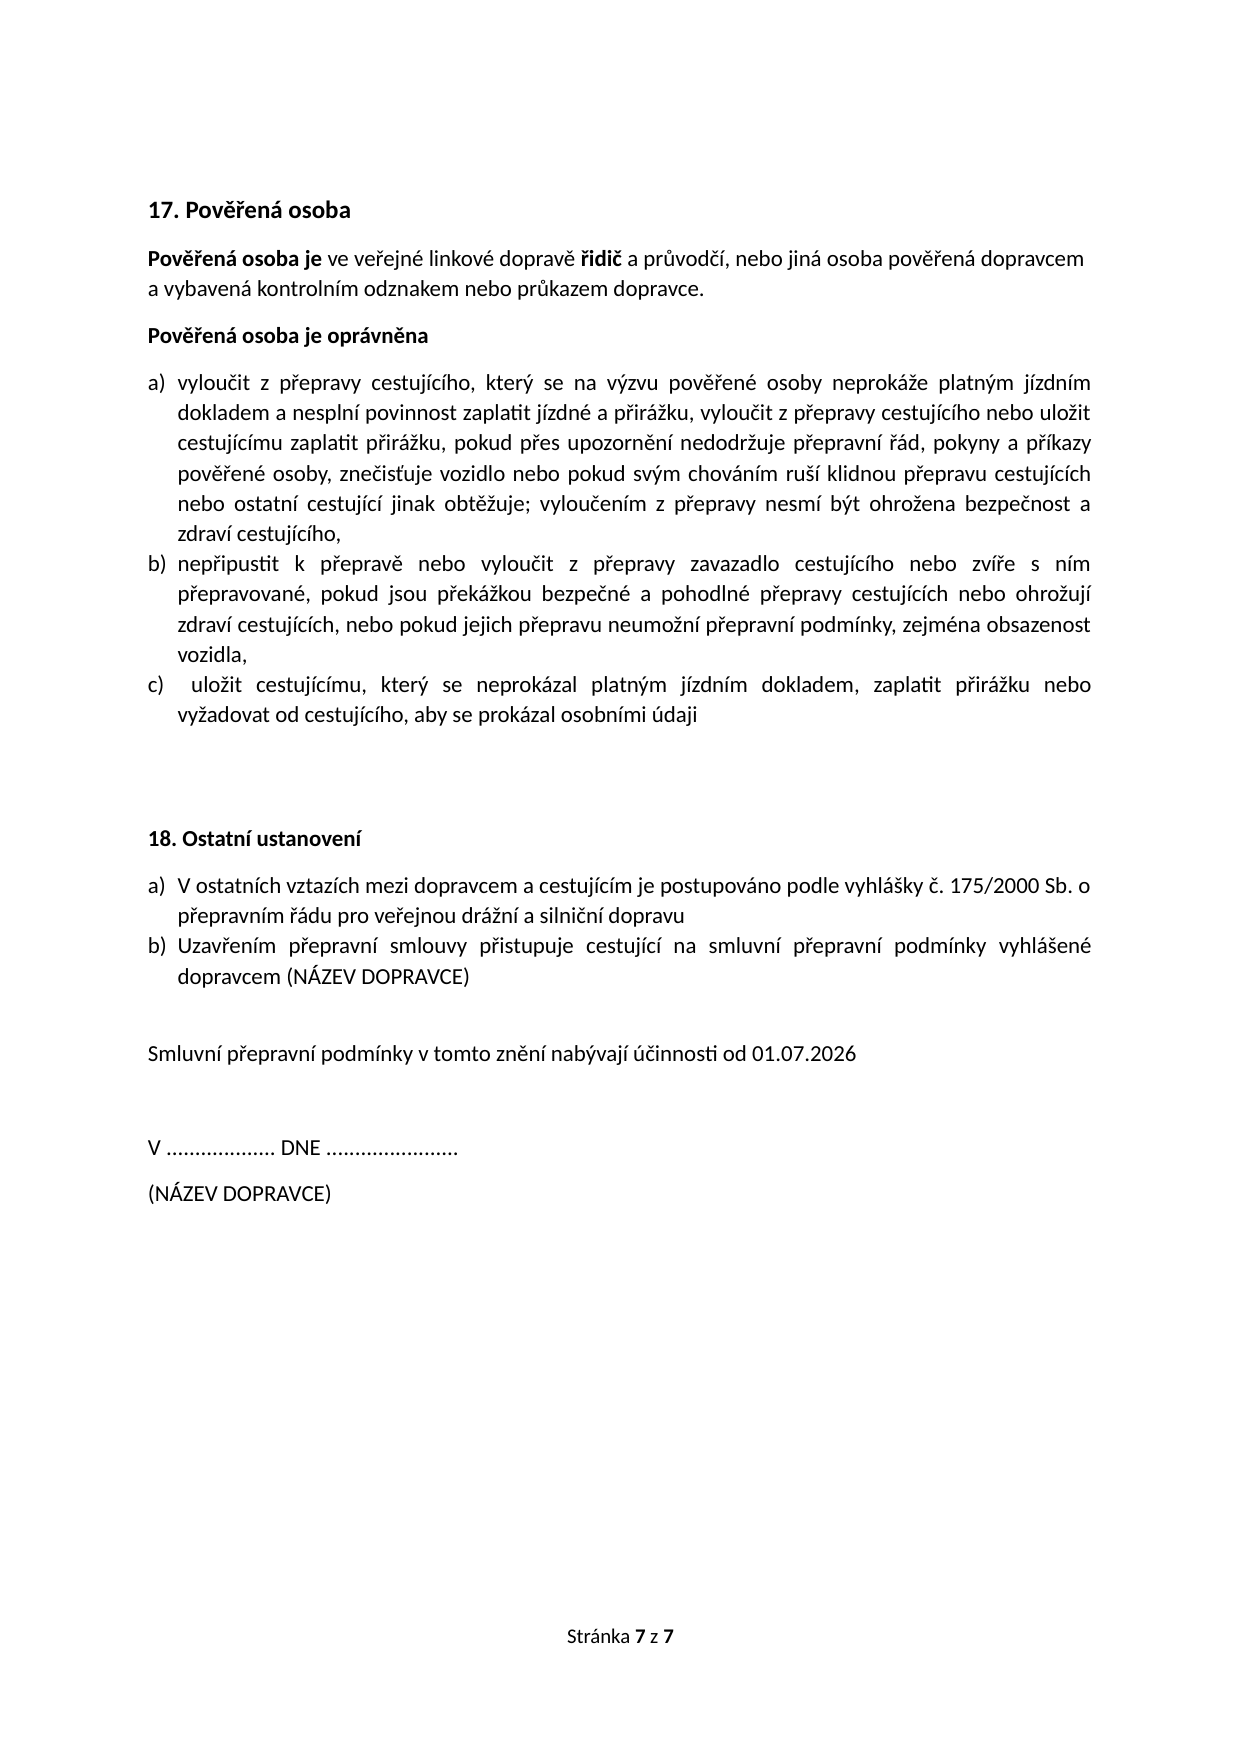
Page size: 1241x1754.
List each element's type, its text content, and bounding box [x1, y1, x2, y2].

text c) uložit cestujícímu, který se neprokázal platným jízdním dokladem, zaplatit přirážku nebo vyžadovat od cestujícího, aby se prokázal osobními údaji [148, 670, 1093, 728]
text V ................... DNE ....................... [148, 1133, 1093, 1161]
text (NÁZEV DOPRAVCE) [148, 1179, 1093, 1207]
text a) V ostatních vztazích mezi dopravcem a cestujícím je postupováno podle vyhlášky č. 175/2000 Sb. o přepravním řádu pro veřejnou drážní a silniční dopravu [148, 871, 1093, 929]
text b) Uzavřením přepravní smlouvy přistupuje cestující na smluvní přepravní podmínky vyhlášené dopravcem (NÁZEV DOPRAVCE) [148, 932, 1093, 990]
text 17. Pověřená osoba [148, 194, 1093, 225]
text 18. Ostatní ustanovení [148, 824, 1093, 852]
text Pověřená osoba je oprávněna [148, 321, 1093, 349]
text b) nepřipustit k přepravě nebo vyloučit z přepravy zavazadlo cestujícího nebo zvíře s ním přepravované, pokud jsou překážkou bezpečné a pohodlné přepravy cestujících nebo ohrožují zdraví cestujících, nebo pokud jejich přepravu neumožní přepravní podmínky, zejména obsazenost vozidla, [148, 549, 1093, 668]
text a) vyloučit z přepravy cestujícího, který se na výzvu pověřené osoby neprokáže platným jízdním dokladem a nesplní povinnost zaplatit jízdné a přirážku, vyloučit z přepravy cestujícího nebo uložit cestujícímu zaplatit přirážku, pokud přes upozornění nedodržuje přepravní řád, pokyny a příkazy pověřené osoby, znečisťuje vozidlo nebo pokud svým chováním ruší klidnou přepravu cestujících nebo ostatní cestující jinak obtěžuje; vyloučením z přepravy nesmí být ohrožena bezpečnost a zdraví cestujícího, [148, 368, 1093, 547]
text Smluvní přepravní podmínky v tomto znění nabývají účinnosti od 01.07.2026 [148, 1039, 1093, 1067]
text Pověřená osoba je ve veřejné linkové dopravě řidič a průvodčí, nebo jiná osoba pověřená dopravcem a vybavená kontrolním odznakem nebo průkazem dopravce. [148, 244, 1093, 302]
